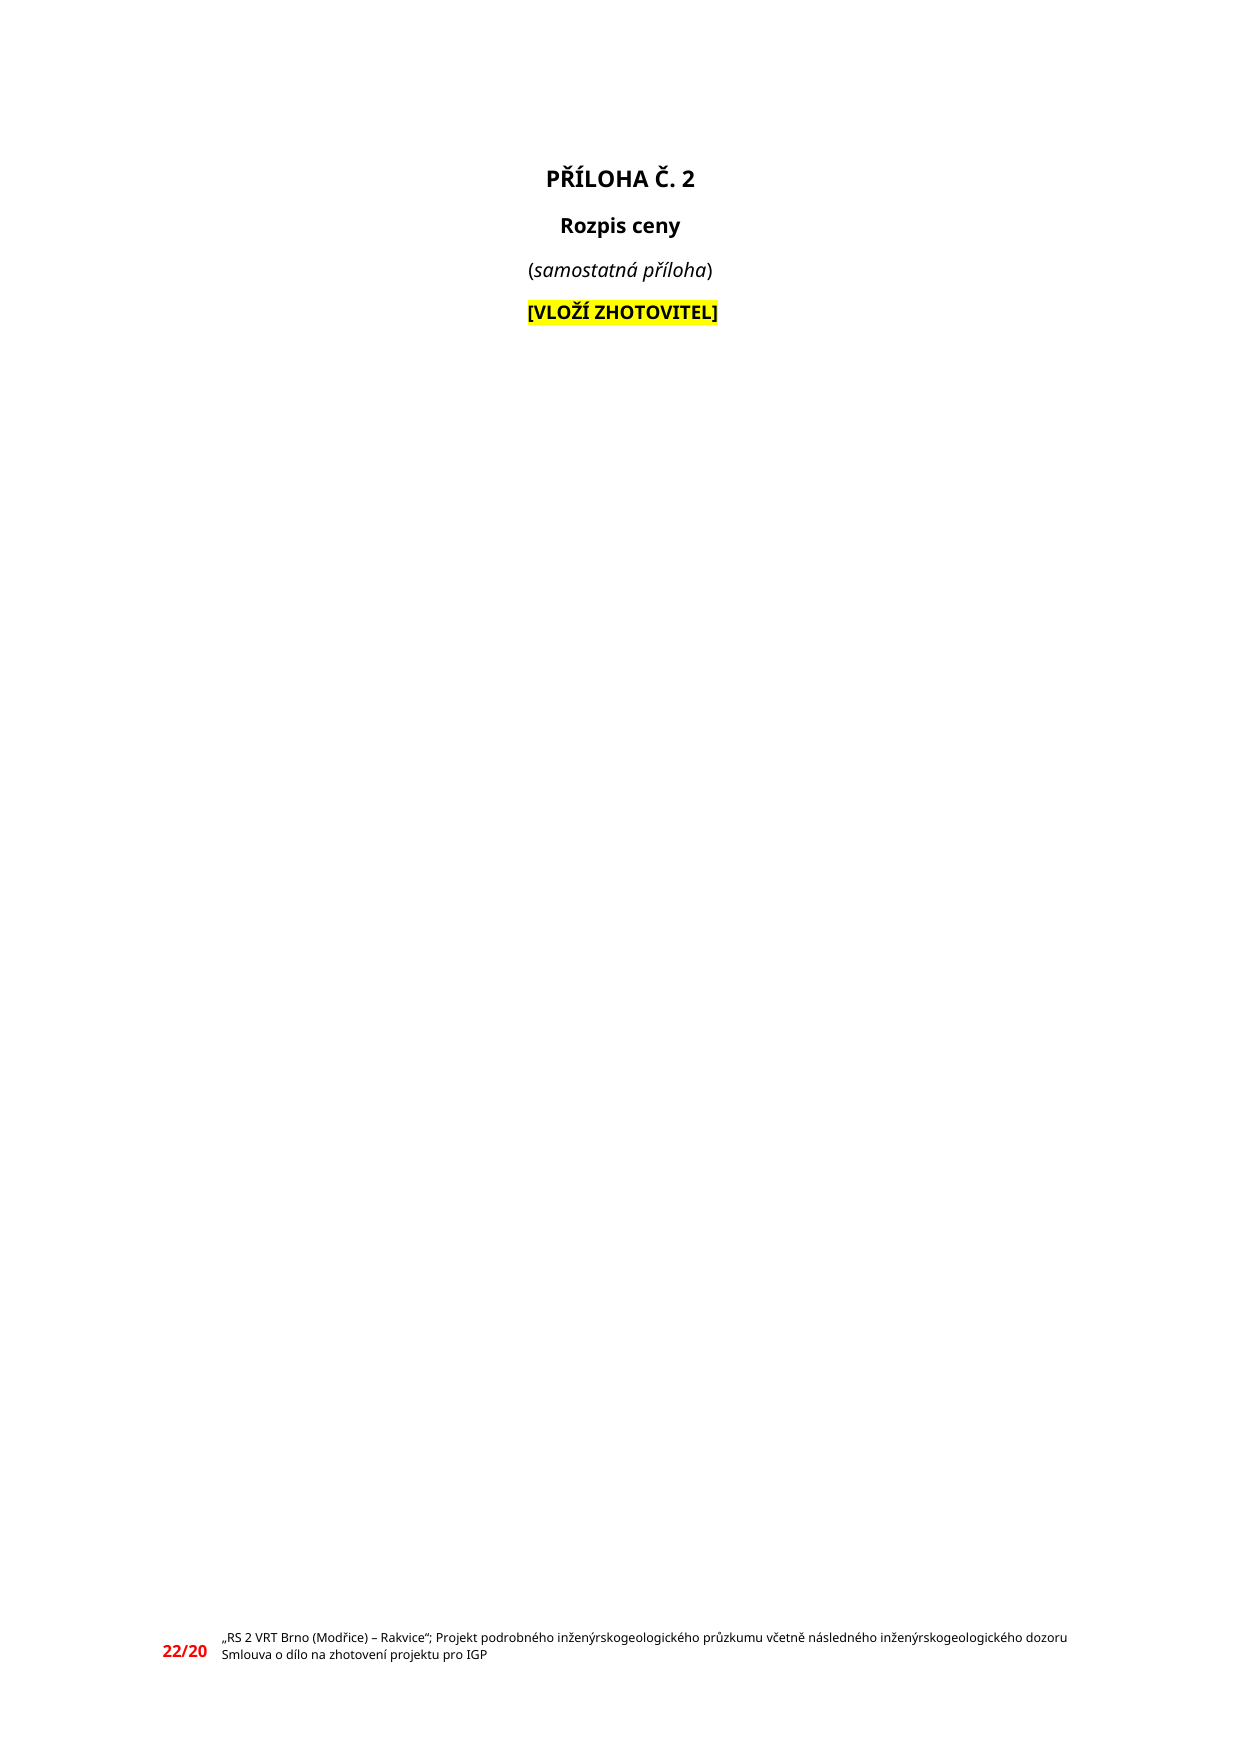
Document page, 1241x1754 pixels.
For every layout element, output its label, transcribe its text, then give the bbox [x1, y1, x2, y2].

text [VLOŽÍ ZHOTOVITEL] [148, 299, 1092, 325]
text (samostatná příloha) [148, 256, 1092, 283]
text PŘÍLOHA Č. 2 [148, 162, 1092, 194]
text Rozpis ceny [148, 211, 1092, 239]
